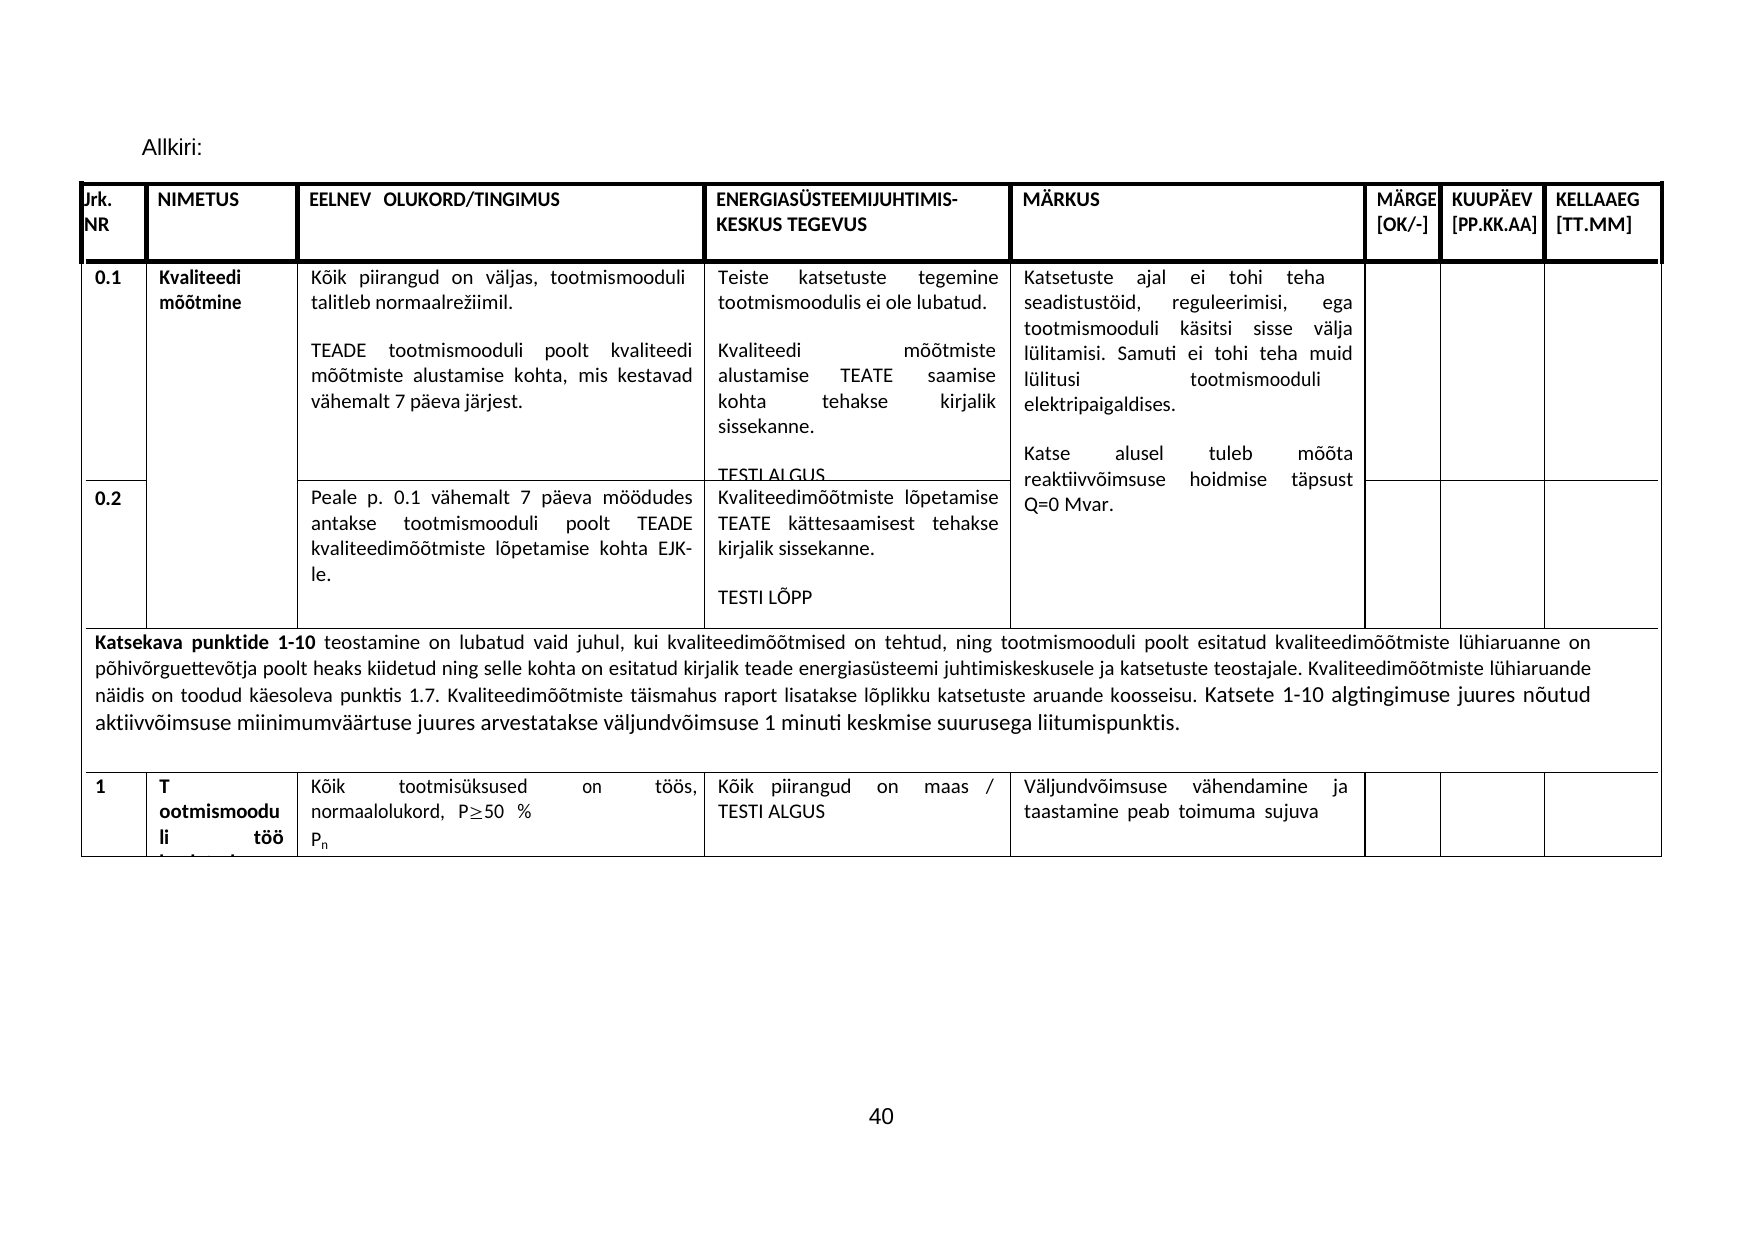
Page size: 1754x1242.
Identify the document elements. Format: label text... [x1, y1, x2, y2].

table_cell 1 [82, 772, 146, 856]
table_cell Kõik piirangud on maas / TESTI ALGUS [705, 773, 1010, 856]
table_cell [1441, 264, 1544, 480]
table_header MÄRKUS [1013, 186, 1363, 259]
table_cell Väljundvõimsuse vähendamine ja taastamine peab toimuma sujuva [1011, 773, 1364, 856]
table_cell [1366, 481, 1440, 628]
table_cell [1545, 480, 1661, 628]
table_cell Kõik piirangud on väljas, tootmismooduli talitleb normaalrežiimil. TEADE tootmismooduli poolt kvaliteedi mõõtmiste alustamise kohta, mis kestavad vähemalt 7 päeva järjest. [298, 264, 704, 480]
table_cell Kvaliteedi mõõtmine [147, 264, 297, 628]
table_cell töös, [626, 773, 704, 856]
table_cell Katsetuste ajal ei tohi teha seadistustöid, reguleerimisi, ega tootmismooduli käsitsi sisse välja lülitamisi. Samuti ei tohi teha muid lülitusi tootmismooduli elektripaigaldises. Katse alusel tuleb mõõta reaktiivvõimsuse hoidmise täpsust Q=0 Mvar. [1011, 264, 1364, 628]
table_cell 0.1 [82, 259, 146, 480]
table_cell [1366, 264, 1440, 480]
table_cell [1441, 481, 1544, 628]
table_header MÄRGE [OK/-] [1367, 186, 1438, 259]
table_cell Katsekava punktide 1-10 teostamine on lubatud vaid juhul, kui kvaliteedimõõtmised on tehtud, ning tootmismooduli poolt esitatud kvaliteedimõõtmiste lühiaruanne on põhivõrguettevõtja poolt heaks kiidetud ning selle kohta on esitatud kirjalik teade energiasüsteemi juhtimiskeskusele ja katsetuste teostajale. Kvaliteedimõõtmiste lühiaruande näidis on toodud käesoleva punktis 1.7. Kvaliteedimõõtmiste täismahus raport lisatakse lõplikku katsetuste aruande koosseisu. Katsete 1-10 algtingimuse juures nõutud aktiivvõimsuse miinimumväärtuse juures arvestatakse väljundvõimsuse 1 minuti keskmise suurusega liitumispunktis. [82, 628, 1661, 772]
table_cell Kõik tootmisüksused normaalolukord, P50 % Pn [298, 773, 557, 856]
table_header KELLAAEG [TT.MM] [1547, 186, 1660, 259]
table_cell [1545, 772, 1661, 856]
table_cell Peale p. 0.1 vähemalt 7 päeva möödudes antakse tootmismooduli poolt TEADE kvaliteedimõõtmiste lõpetamise kohta EJK-le. [298, 481, 704, 628]
text Allkiri: [67, 134, 1696, 161]
table_header EELNEV OLUKORD/TINGIMUS [300, 186, 702, 259]
table_cell Teiste katsetuste tegemine tootmismoodulis ei ole lubatud. Kvaliteedi mõõtmiste alustamise TEATE saamise kohta tehakse kirjalik sissekanne. TESTI ALGUS [705, 264, 1010, 480]
table_header NIMETUS [149, 186, 295, 259]
table_cell 0.2 [82, 480, 146, 628]
table_header KUUPÄEV [PP.KK.AA] [1443, 186, 1542, 259]
table_cell on [557, 773, 626, 856]
table_cell Kvaliteedimõõtmiste lõpetamise TEATE kättesaamisest tehakse kirjalik sissekanne. TESTI LÕPP [705, 481, 1010, 628]
table_cell [1366, 773, 1440, 856]
table_cell [1545, 259, 1661, 480]
table_header Jrk. NR [84, 186, 144, 259]
table_cell [1441, 773, 1544, 856]
table_header ENERGIASÜSTEEMIJUHTIMIS- KESKUS TEGEVUS [707, 186, 1008, 259]
table_cell Tootmismooduli töö keelatud [147, 773, 297, 856]
